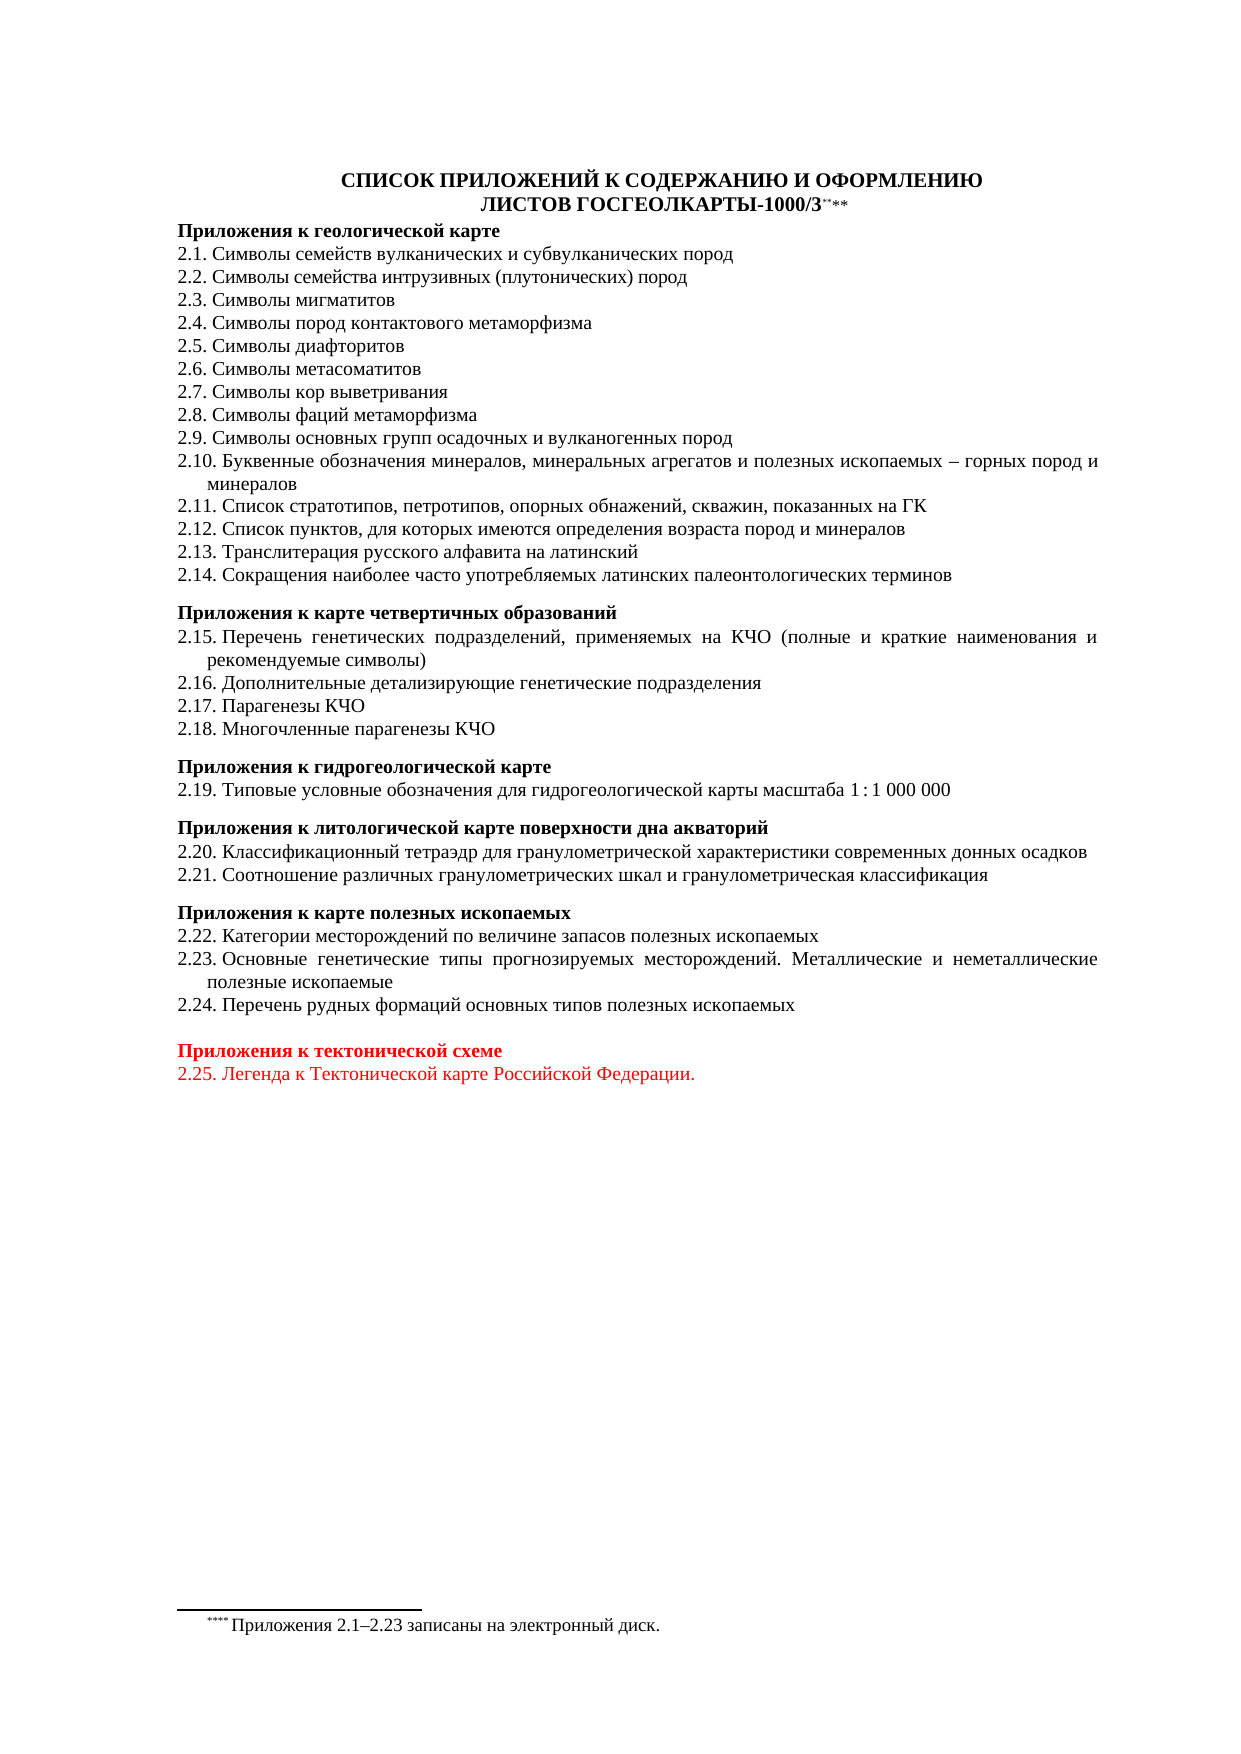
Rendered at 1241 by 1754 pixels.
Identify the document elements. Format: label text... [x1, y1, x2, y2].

text 2.4. Символы пород контактового метаморфизма [177, 311, 1098, 334]
text Приложения к геологической карте [177, 216, 1152, 242]
text Приложения к карте четвертичных образований [177, 599, 1152, 625]
text 2.2. Символы семейства интрузивных (плутонических) пород [177, 265, 1098, 288]
text 2.3. Символы мигматитов [177, 288, 1098, 311]
text 2.16. Дополнительные детализирующие генетические подразделения [177, 671, 1098, 694]
text 2.5. Символы диафторитов [177, 334, 1098, 357]
text 2.22. Категории месторождений по величине запасов полезных ископаемых [177, 924, 1098, 947]
text 2.23. Основные генетические типы прогнозируемых месторождений. Металлические и неметаллические полезные ископаемые [177, 947, 1098, 993]
text Приложения к гидрогеологической карте [177, 752, 1152, 778]
text Приложения к карте полезных ископаемых [177, 898, 1152, 924]
text 2.11. Список стратотипов, петротипов, опорных обнажений, скважин, показанных на ГК [177, 494, 1098, 517]
text 2.13. Транслитерация русского алфавита на латинский [177, 540, 1098, 563]
text 2.18. Многочленные парагенезы КЧО [177, 717, 1098, 739]
text 2.15. Перечень генетических подразделений, применяемых на КЧО (полные и краткие наименования и рекомендуемые символы) [177, 625, 1098, 671]
text 2.24. Перечень рудных формаций основных типов полезных ископаемых [177, 993, 1098, 1016]
text 2.10. Буквенные обозначения минералов, минеральных агрегатов и полезных ископаемых – горных пород и минералов [177, 449, 1098, 494]
text 2.12. Список пунктов, для которых имеются определения возраста пород и минералов [177, 517, 1098, 540]
text 2.17. Парагенезы КЧО [177, 694, 1098, 717]
text 2.19. Типовые условные обозначения для гидрогеологической карты масштаба 1 : 1 000 000 [177, 778, 1098, 801]
text 2.7. Символы кор выветривания [177, 380, 1098, 403]
text Приложения к литологической карте поверхности дна акваторий [177, 814, 1152, 840]
text 2.9. Символы основных групп осадочных и вулканогенных пород [177, 426, 1098, 449]
text 2.1. Символы cемейств вулканических и субвулканических пород [177, 242, 1098, 265]
text 2.6. Символы метасоматитов [177, 357, 1098, 380]
text 2.8. Символы фаций метаморфизма [177, 403, 1098, 426]
text 2.14. Сокращения наиболее часто употребляемых латинских палеонтологических терминов [177, 563, 1098, 586]
text 2.25. Легенда к Тектонической карте Российской Федерации. [177, 1062, 1098, 1085]
text СПИСОК ПРИЛОЖЕНИЙ К СОДЕРЖАНИЮ И ОФОРМЛЕНИЮ ЛИСТОВ ГОСГЕОЛКАРТЫ-1000/3** [177, 168, 1152, 216]
text Приложения к тектонической схеме [177, 1039, 1098, 1062]
text 2.20. Классификационный тетраэдр для гранулометрической характеристики современных донных осадков [177, 840, 1098, 863]
text 2.21. Соотношение различных гранулометрических шкал и гранулометрическая классификация [177, 863, 1098, 886]
